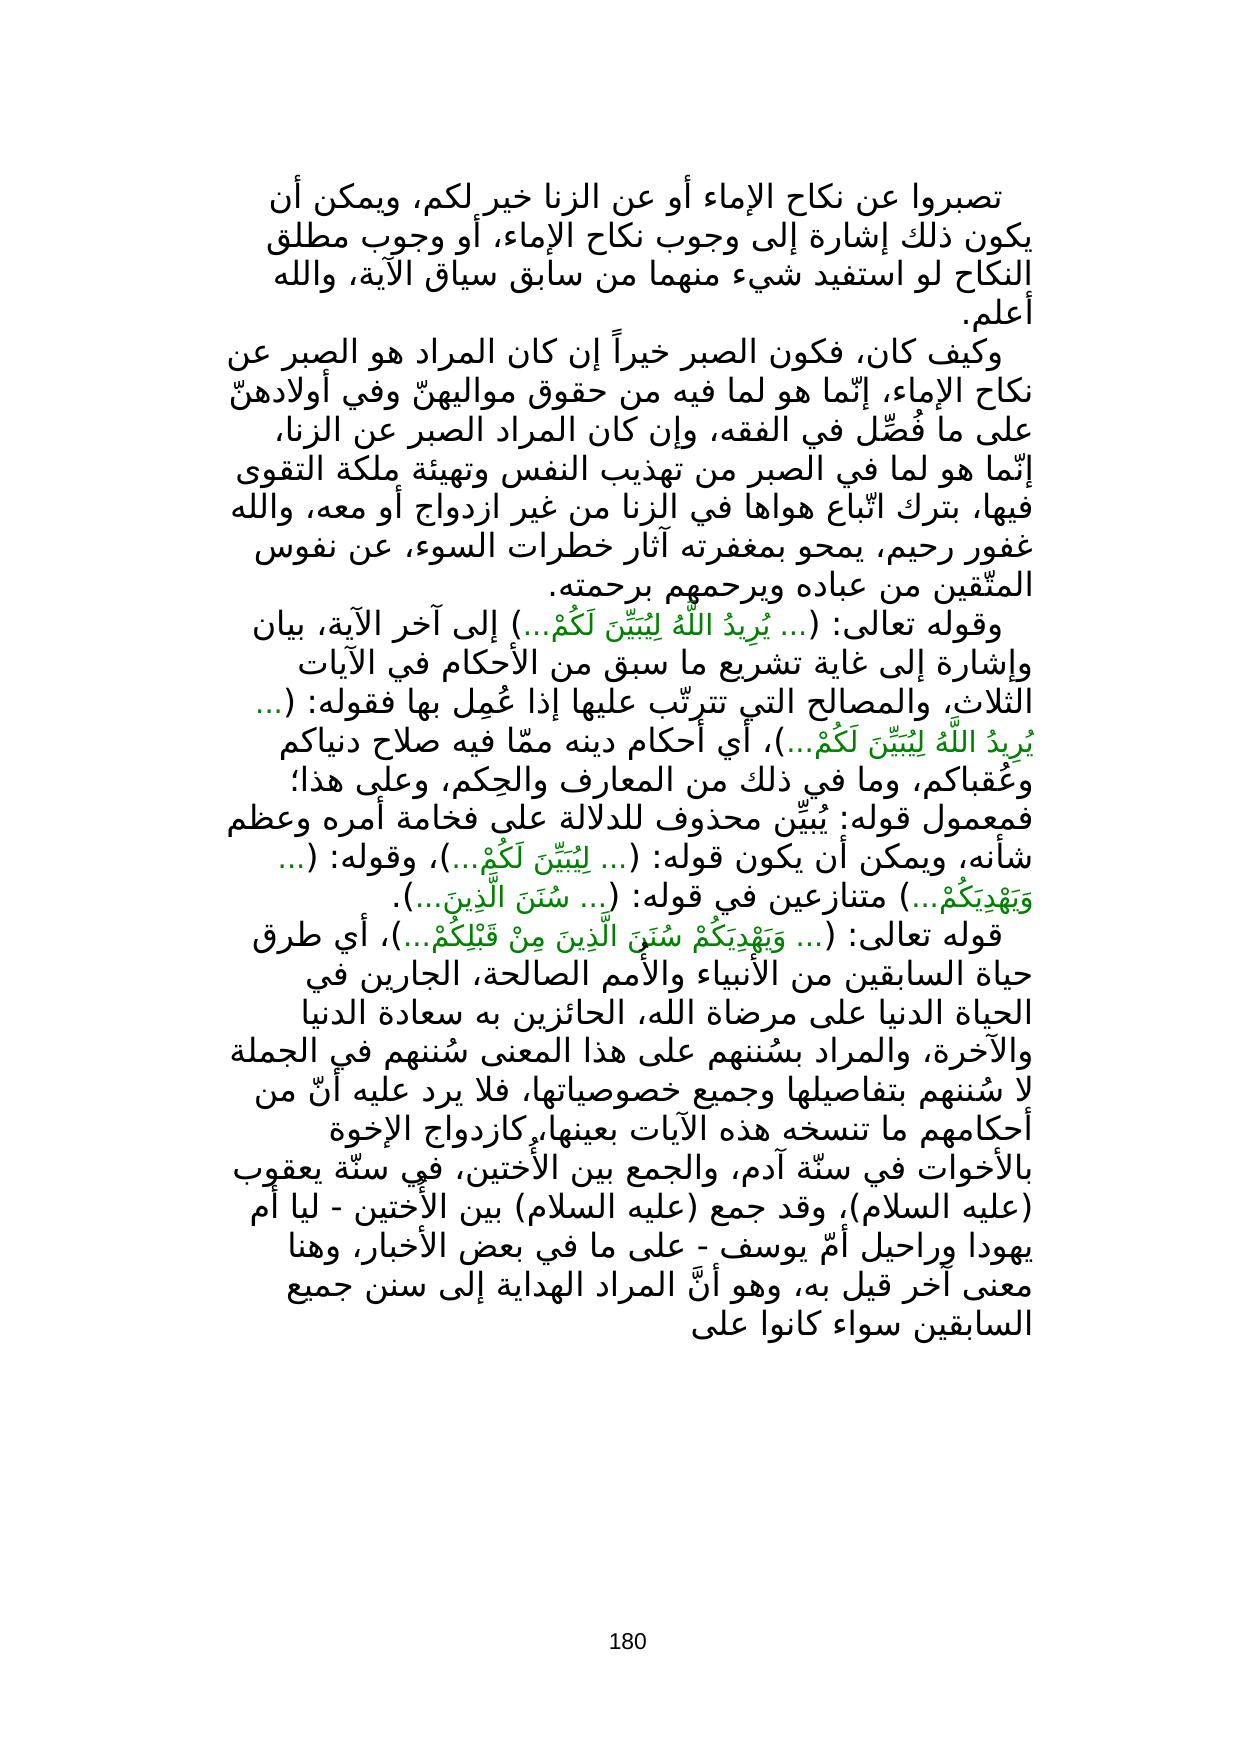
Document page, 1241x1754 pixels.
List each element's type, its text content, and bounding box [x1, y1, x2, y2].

text وكيف كان، فكون الصبر خيراً إن كان المراد هو الصبر عن نكاح الإماء، إنّما هو لما فيه من حقوق مواليهنّ وفي أولادهنّ على ما فُصِّل في الفقه، وإن كان المراد الصبر عن الزنا، إنّما هو لما في الصبر من تهذيب النفس وتهيئة ملكة التقوى فيها، بترك اتّباع هواها في الزنا من غير ازدواج أو معه، والله غفور رحيم، يمحو بمغفرته آثار خطرات السوء، عن نفوس المتّقين من عباده ويرحمهم برحمته. [222, 333, 1033, 604]
text تصبروا عن نكاح الإماء أو عن الزنا خير لكم، ويمكن أن يكون ذلك إشارة إلى وجوب نكاح الإماء، أو وجوب مطلق النكاح لو استفيد شيء منهما من سابق سياق الآية، والله أعلم. [222, 177, 1033, 333]
text قوله تعالى: (... وَيَهْدِيَكُمْ سُنَنَ الَّذِينَ مِنْ قَبْلِكُمْ...)، أي طرق حياة السابقين من الأنبياء والأُمم الصالحة، الجارين في الحياة الدنيا على مرضاة الله، الحائزين به سعادة الدنيا والآخرة، والمراد بسُننهم على هذا المعنى سُننهم في الجملة لا سُننهم بتفاصيلها وجميع خصوصياتها، فلا يرد عليه أنّ من أحكامهم ما تنسخه هذه الآيات بعينها، كازدواج الإخوة بالأخوات في سنّة آدم، والجمع بين الأُختين، في سنّة يعقوب (عليه السلام)، وقد جمع (عليه السلام) بين الأُختين - ليا أم يهودا وراحيل أمّ يوسف - على ما في بعض الأخبار، وهنا معنى آخر قيل به، وهو أنَّ المراد الهداية إلى سنن جميع السابقين سواء كانوا على [222, 915, 1033, 1343]
text وقوله تعالى: (... يُرِيدُ اللَّهُ لِيُبَيِّنَ لَكُمْ...) إلى آخر الآية، بيان وإشارة إلى غاية تشريع ما سبق من الأحكام في الآيات الثلاث، والمصالح التي تترتّب عليها إذا عُمِل بها فقوله: (... يُرِيدُ اللَّهُ لِيُبَيِّنَ لَكُمْ...)، أي أحكام دينه ممّا فيه صلاح دنياكم وعُقباكم، وما في ذلك من المعارف والحِكم، وعلى هذا؛ فمعمول قوله: يُبيِّن محذوف للدلالة على فخامة أمره وعظم شأنه، ويمكن أن يكون قوله: (... لِيُبَيِّنَ لَكُمْ...)، وقوله: (... وَيَهْدِيَكُمْ...) متنازعين في قوله: (... سُنَنَ الَّذِينَ...). [222, 604, 1033, 915]
